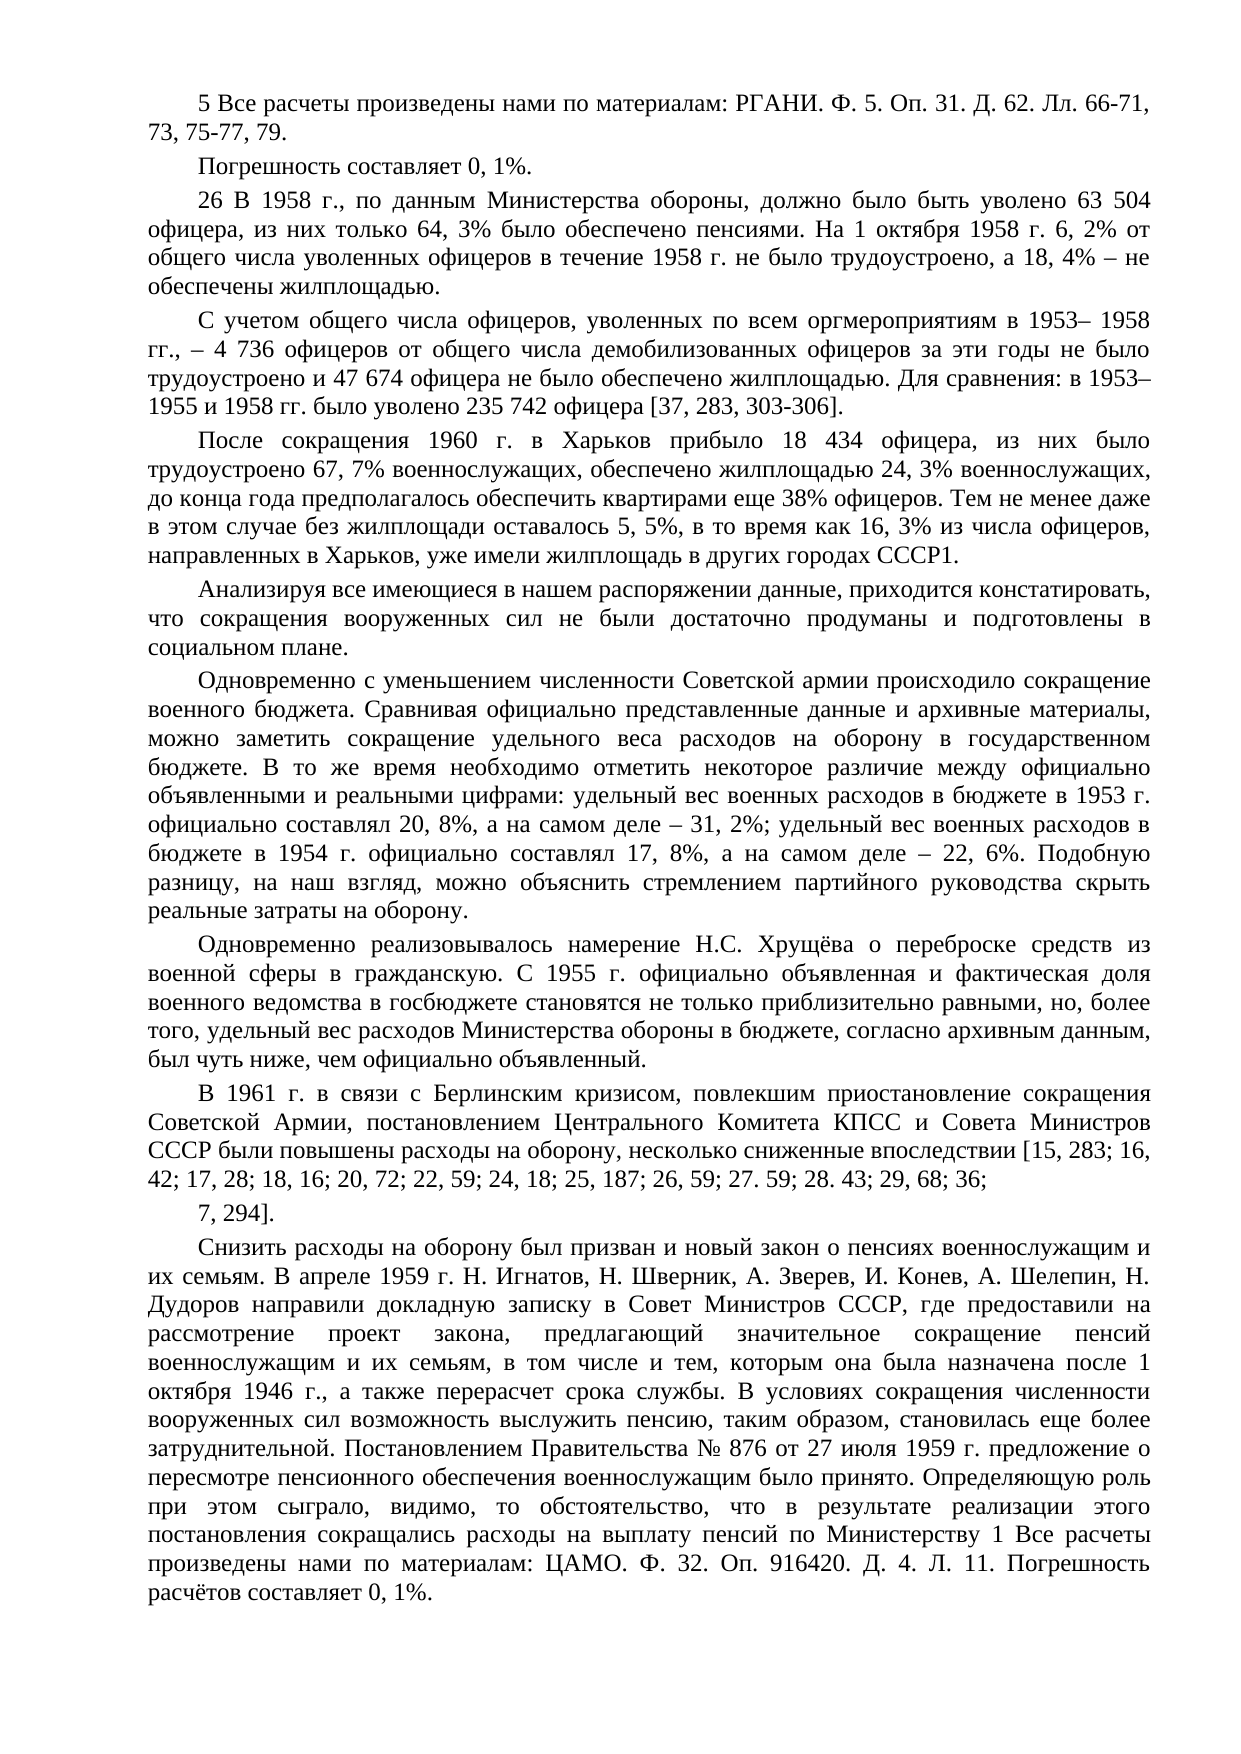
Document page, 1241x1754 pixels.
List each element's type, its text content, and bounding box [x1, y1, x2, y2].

text Снизить расходы на оборону был призван и новый закон о пенсиях военнослужащим и их семьям. В апреле 1959 г. Н. Игнатов, Н. Шверник, А. Зверев, И. Конев, А. Шелепин, Н. Дудоров направили докладную записку в Совет Министров СССР, где предоставили на рассмотрение проект закона, предлагающий значительное сокращение пенсий военнослужащим и их семьям, в том числе и тем, которым она была назначена после 1 октября 1946 г., а также перерасчет срока службы. В условиях сокращения численности вооруженных сил возможность выслужить пенсию, таким образом, становилась еще более затруднительной. Постановлением Правительства № 876 от 27 июля 1959 г. предложение о пересмотре пенсионного обеспечения военнослужащим было принято. Определяющую роль при этом сыграло, видимо, то обстоятельство, что в результате реализации этого постановления сокращались расходы на выплату пенсий по Министерству 1 Все расчеты произведены нами по материалам: ЦАМО. Ф. 32. Оп. 916420. Д. 4. Л. 11. Погрешность расчётов составляет 0, 1%. [148, 1232, 1152, 1606]
text Анализируя все имеющиеся в нашем распоряжении данные, приходится констатировать, что сокращения вооруженных сил не были достаточно продуманы и подготовлены в социальном плане. [148, 574, 1152, 660]
text 26 В 1958 г., по данным Министерства обороны, должно было быть уволено 63 504 офицера, из них только 64, 3% было обеспечено пенсиями. На 1 октября 1958 г. 6, 2% от общего числа уволенных офицеров в течение 1958 г. не было трудоустроено, а 18, 4% – не обеспечены жилплощадью. [148, 185, 1152, 300]
text 7, 294]. [148, 1198, 1152, 1227]
text В 1961 г. в связи с Берлинским кризисом, повлекшим приостановление сокращения Советской Армии, постановлением Центрального Комитета КПСС и Совета Министров СССР были повышены расходы на оборону, несколько сниженные впоследствии [15, 283; 16, 42; 17, 28; 18, 16; 20, 72; 22, 59; 24, 18; 25, 187; 26, 59; 27. 59; 28. 43; 29, 68; 36; [148, 1078, 1152, 1193]
text 5 Все расчеты произведены нами по материалам: РГАНИ. Ф. 5. Оп. 31. Д. 62. Лл. 66-71, 73, 75-77, 79. [148, 88, 1152, 146]
text Одновременно с уменьшением численности Советской армии происходило сокращение военного бюджета. Сравнивая официально представленные данные и архивные материалы, можно заметить сокращение удельного веса расходов на оборону в государственном бюджете. В то же время необходимо отметить некоторое различие между официально объявленными и реальными цифрами: удельный вес военных расходов в бюджете в 1953 г. официально составлял 20, 8%, а на самом деле – 31, 2%; удельный вес военных расходов в бюджете в 1954 г. официально составлял 17, 8%, а на самом деле – 22, 6%. Подобную разницу, на наш взгляд, можно объяснить стремлением партийного руководства скрыть реальные затраты на оборону. [148, 665, 1152, 924]
text Погрешность составляет 0, 1%. [148, 151, 1152, 180]
text После сокращения 1960 г. в Харьков прибыло 18 434 офицера, из них было трудоустроено 67, 7% военнослужащих, обеспечено жилплощадью 24, 3% военнослужащих, до конца года предполагалось обеспечить квартирами еще 38% офицеров. Тем не менее даже в этом случае без жилплощади оставалось 5, 5%, в то время как 16, 3% из числа офицеров, направленных в Харьков, уже имели жилплощадь в других городах СССР1. [148, 425, 1152, 569]
text С учетом общего числа офицеров, уволенных по всем оргмероприятиям в 1953– 1958 гг., – 4 736 офицеров от общего числа демобилизованных офицеров за эти годы не было трудоустроено и 47 674 офицера не было обеспечено жилплощадью. Для сравнения: в 1953–1955 и 1958 гг. было уволено 235 742 офицера [37, 283, 303-306]. [148, 305, 1152, 420]
text Одновременно реализовывалось намерение Н.С. Хрущёва о переброске средств из военной сферы в гражданскую. С 1955 г. официально объявленная и фактическая доля военного ведомства в госбюджете становятся не только приблизительно равными, но, более того, удельный вес расходов Министерства обороны в бюджете, согласно архивным данным, был чуть ниже, чем официально объявленный. [148, 929, 1152, 1073]
